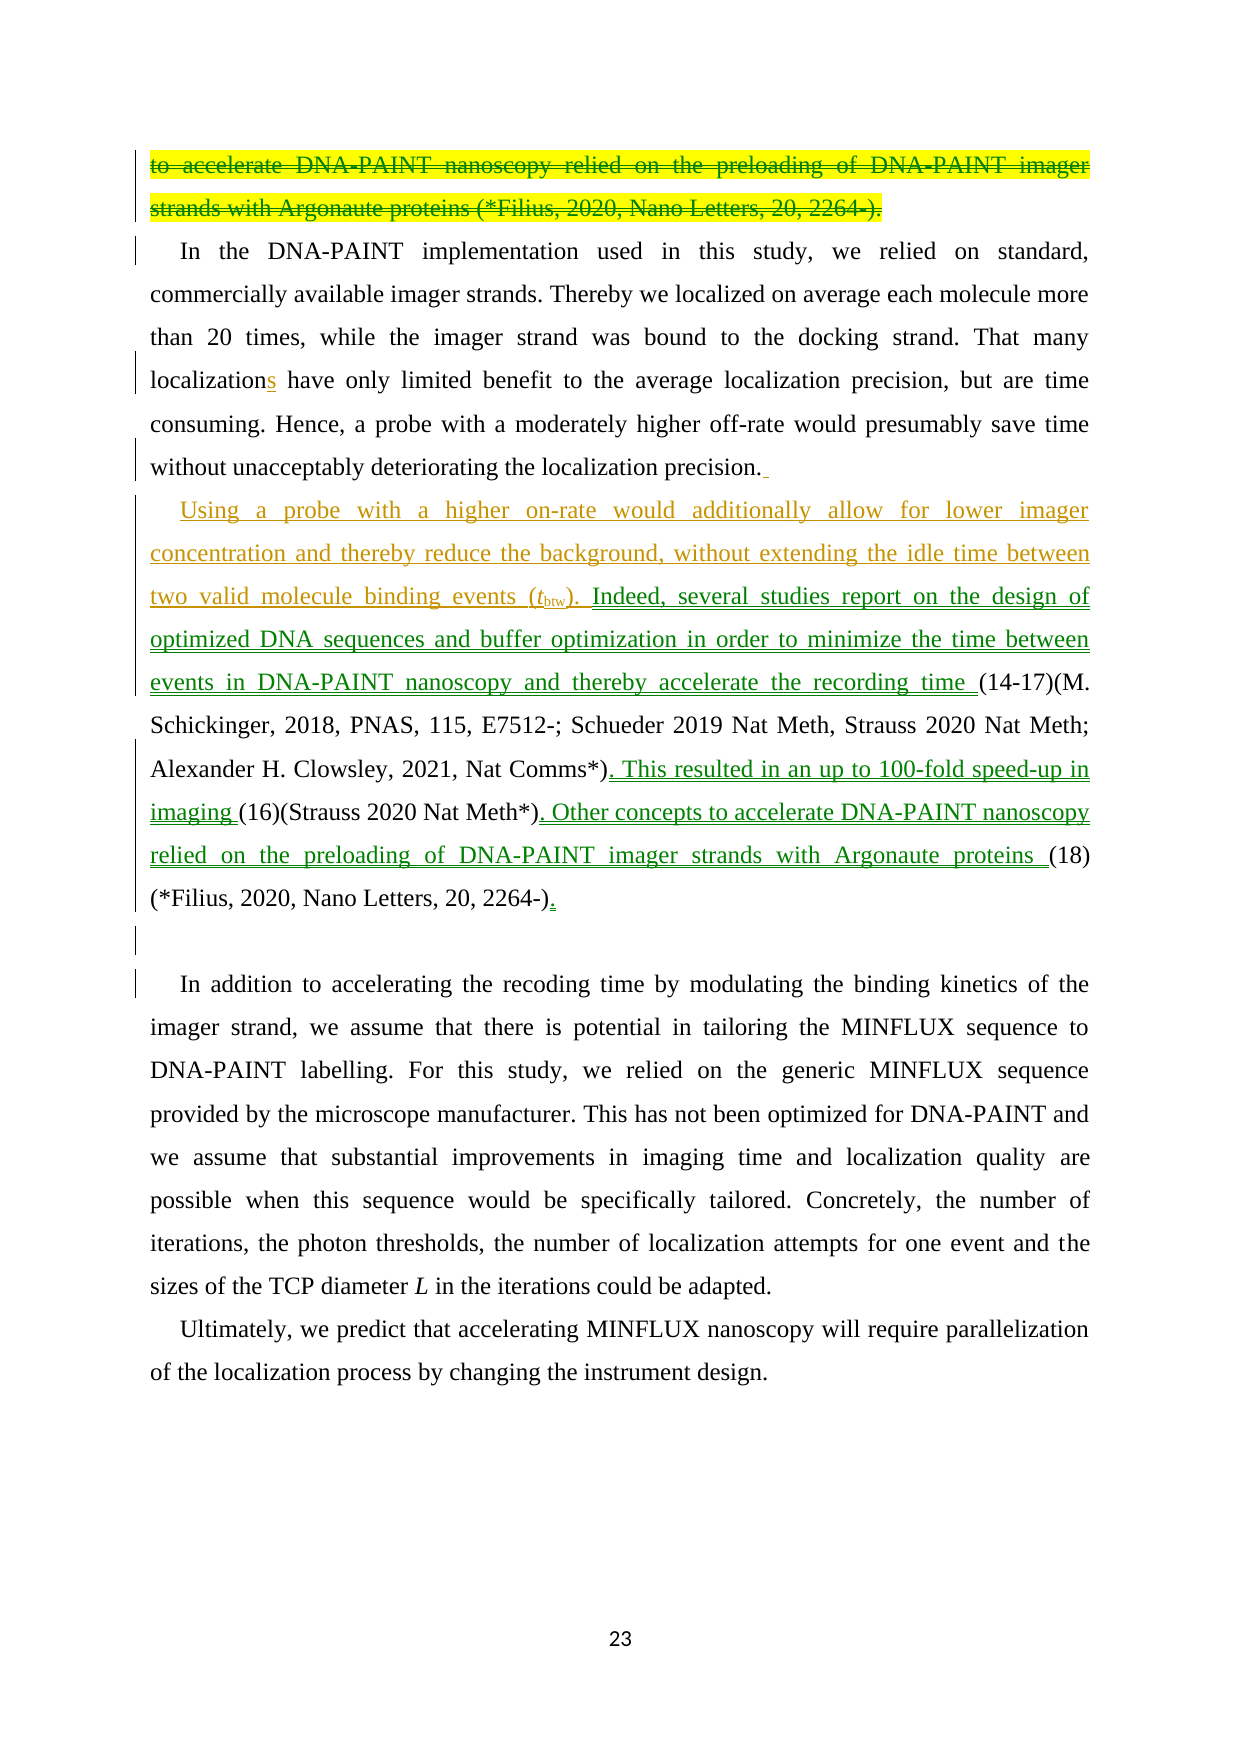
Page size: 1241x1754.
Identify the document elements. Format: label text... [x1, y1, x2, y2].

text In addition to accelerating the recoding time by modulating the binding kinetics of the imager strand, we assume that there is potential in tailoring the MINFLUX sequence to DNA-PAINT labelling. For this study, we relied on the generic MINFLUX sequence provided by the microscope manufacturer. This has not been optimized for DNA-PAINT and we assume that substantial improvements in imaging time and localization quality are possible when this sequence would be specifically tailored. Concretely, the number of iterations, the photon thresholds, the number of localization attempts for one event and the sizes of the TCP diameter L in the iterations could be adapted. [150, 969, 1090, 1300]
text (14-17)(16)(18) [150, 564, 1090, 608]
text In the DNA-PAINT implementation used in this study, we relied on standard, commercially available imager strands. Thereby we localized on average each molecule more than 20 times, while the imager strand was bound to the docking strand. That many localization have only limited benefit to the average localization precision, but are time consuming. Hence, a probe with a moderately higher off-rate would presumably save time without unacceptably deteriorating the localization precision. [150, 236, 1090, 481]
text (14-17)(16)(18) [150, 607, 1090, 649]
text Ultimately, we predict that accelerating MINFLUX nanoscopy will require parallelization of the localization process by changing the instrument design. [150, 1314, 1090, 1386]
text (14-17)(16)(18) [150, 653, 1090, 912]
text (14-17)(16)(18) [150, 495, 1090, 563]
